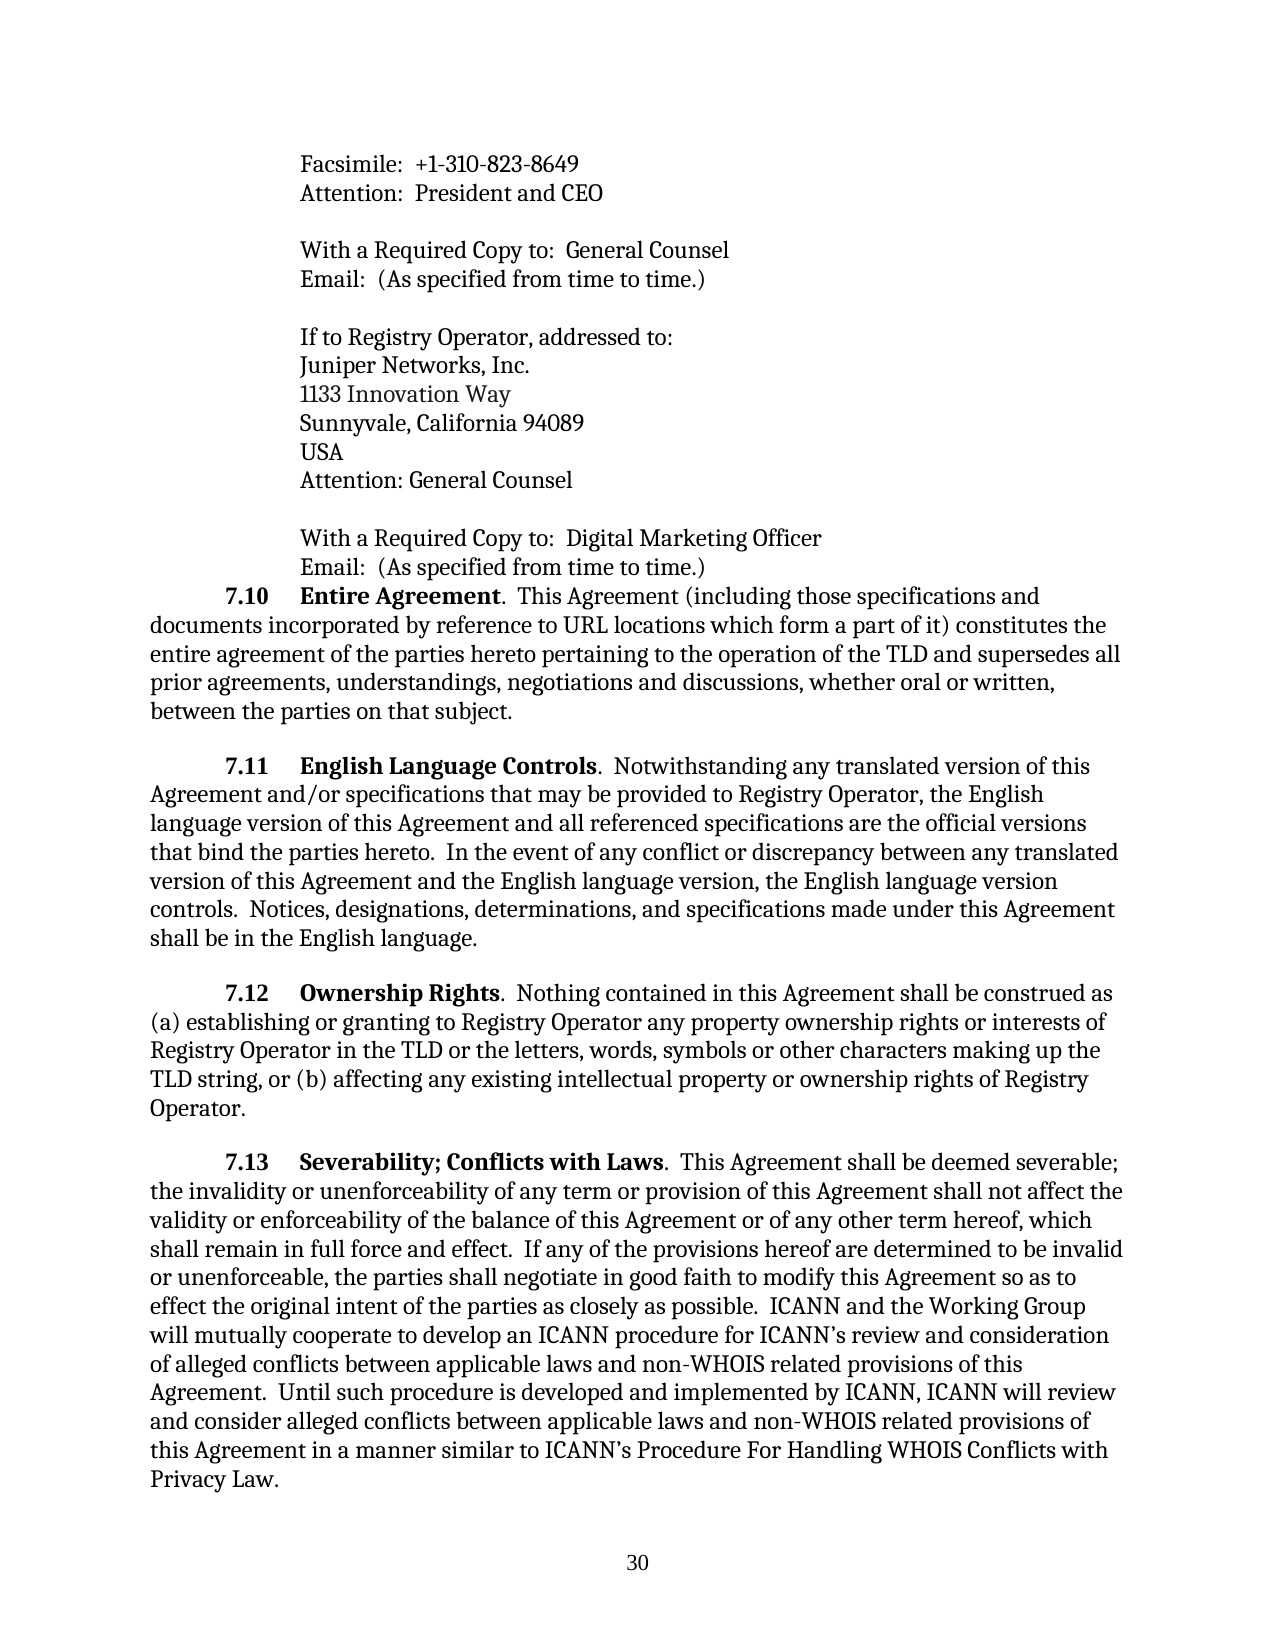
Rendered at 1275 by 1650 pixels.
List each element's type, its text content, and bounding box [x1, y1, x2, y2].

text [300, 150, 1125, 409]
text English Language Controls. Notwithstanding any translated version of this Agreement and/or specifications that may be provided to Registry Operator, the English language version of this Agreement and all referenced specifications are the official versions that bind the parties hereto. In the event of any conflict or discrepancy between any translated version of this Agreement and the English language version, the English language version controls. Notices, designations, determinations, and specifications made under this Agreement shall be in the English language. [150, 751, 1125, 953]
text Sunnyvale, California 94089 [300, 409, 1125, 437]
text Entire Agreement. This Agreement (including those specifications and documents incorporated by reference to URL locations which form a part of it) constitutes the entire agreement of the parties hereto pertaining to the operation of the TLD and supersedes all prior agreements, understandings, negotiations and discussions, whether oral or written, between the parties on that subject. [150, 581, 1125, 726]
text Ownership Rights. Nothing contained in this Agreement shall be construed as (a) establishing or granting to Registry Operator any property ownership rights or interests of Registry Operator in the TLD or the letters, words, symbols or other characters making up the TLD string, or (b) affecting any existing intellectual property or ownership rights of Registry Operator. [150, 978, 1125, 1122]
text USA Attention: General Counsel With a Required Copy to: Digital Marketing Officer Email: (As specified from time to time.) [300, 437, 1125, 581]
text Severability; Conflicts with Laws. This Agreement shall be deemed severable; the invalidity or unenforceability of any term or provision of this Agreement shall not affect the validity or enforceability of the balance of this Agreement or of any other term hereof, which shall remain in full force and effect. If any of the provisions hereof are determined to be invalid or unenforceable, the parties shall negotiate in good faith to modify this Agreement so as to effect the original intent of the parties as closely as possible. ICANN and the Working Group will mutually cooperate to develop an ICANN procedure for ICANN’s review and consideration of alleged conflicts between applicable laws and non-WHOIS related provisions of this Agreement. Until such procedure is developed and implemented by ICANN, ICANN will review and consider alleged conflicts between applicable laws and non-WHOIS related provisions of this Agreement in a manner similar to ICANN’s Procedure For Handling WHOIS Conflicts with Privacy Law. [150, 1147, 1125, 1493]
